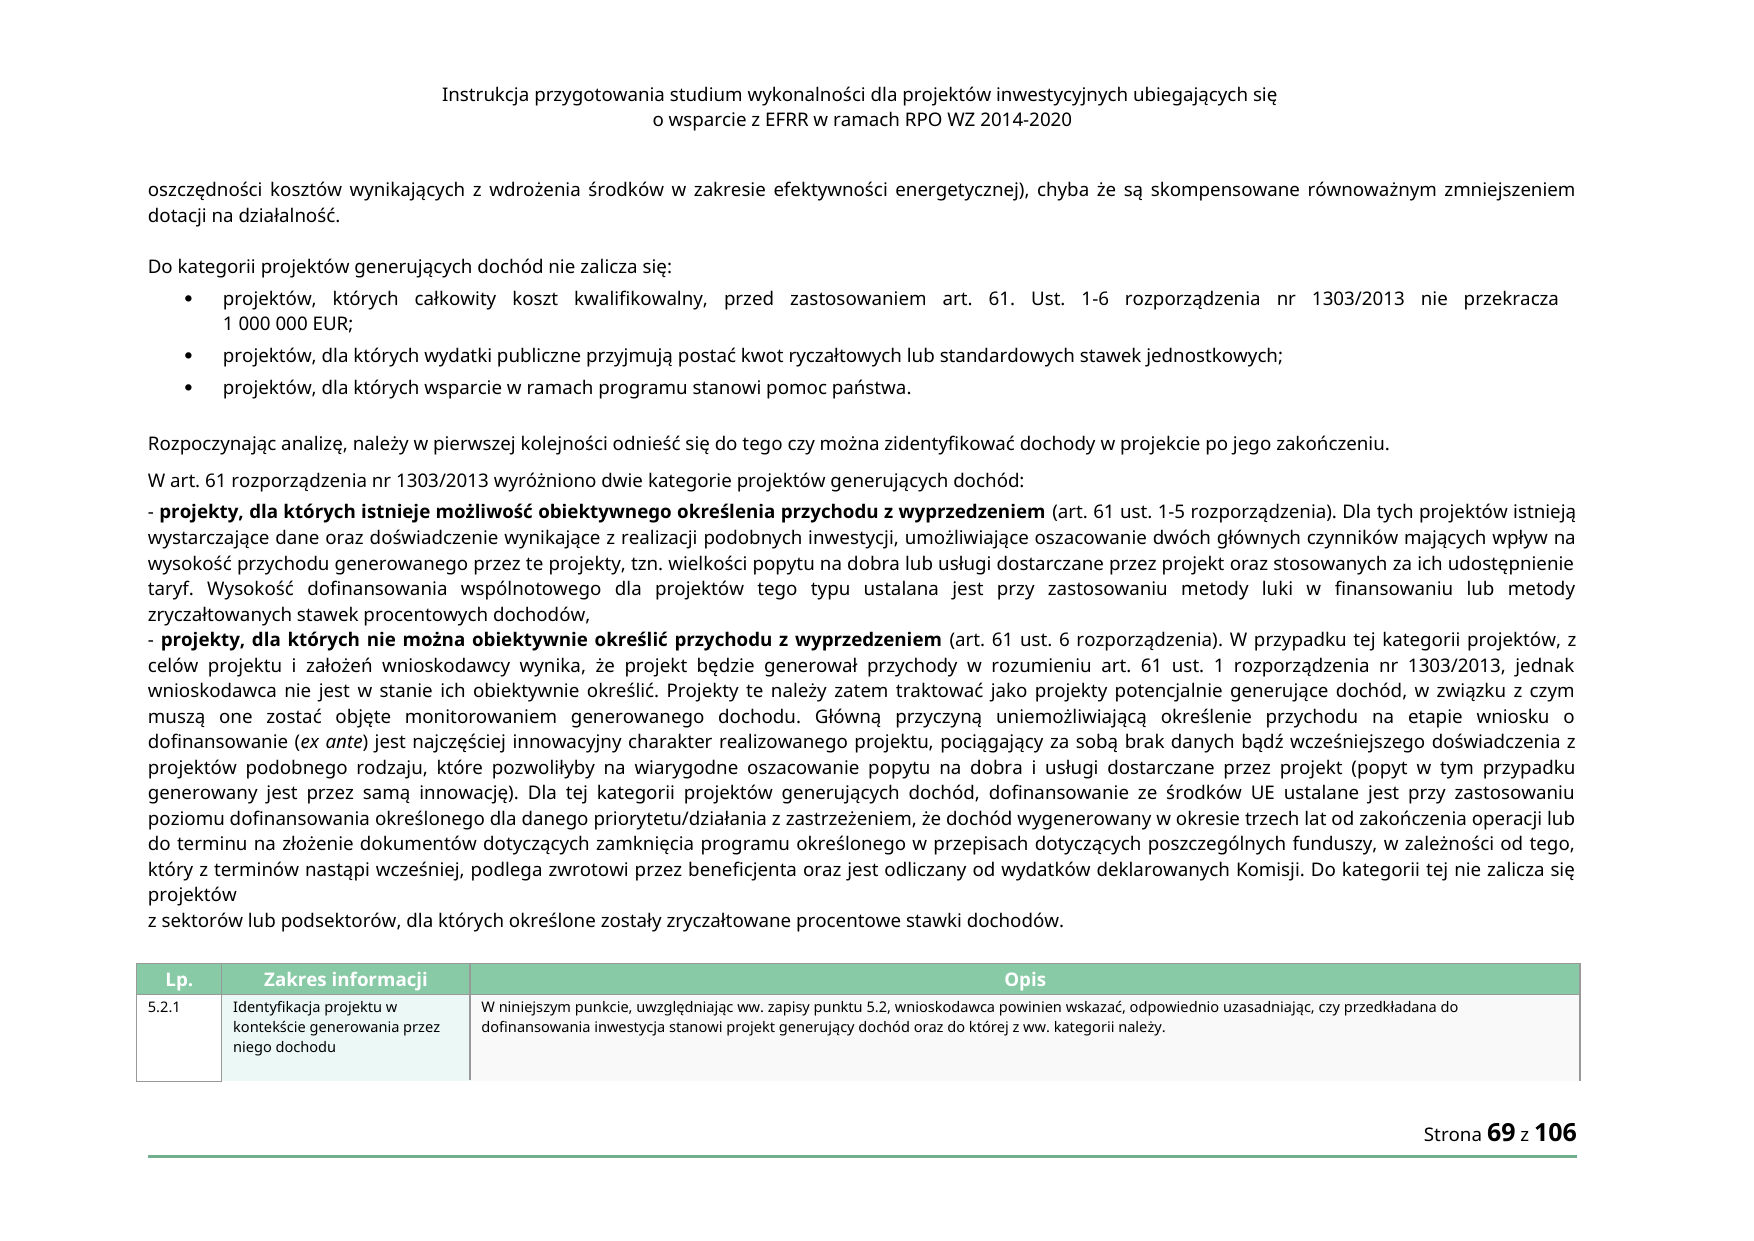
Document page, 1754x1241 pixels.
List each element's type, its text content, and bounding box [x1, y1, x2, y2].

text W art. 61 rozporządzenia nr 1303/2013 wyróżniono dwie kategorie projektów generujących dochód: [148, 467, 1577, 493]
list projektów, których całkowity koszt kwalifikowalny, przed zastosowaniem art. 61. Ust. 1-6 rozporządzenia nr 1303/2013 nie przekracza 1 000 000 EUR; [185, 285, 1577, 336]
table_cell Identyfikacja projektu w kontekście generowania przez niego dochodu [222, 995, 470, 1081]
list Rozpoczynając analizę, należy w pierwszej kolejności odnieść się do tego czy można zidentyfikować dochody w projekcie po jego zakończeniu. [148, 430, 1577, 456]
text - projekty, dla których istnieje możliwość obiektywnego określenia przychodu z wyprzedzeniem (art. 61 ust. 1-5 rozporządzenia). Dla tych projektów istnieją wystarczające dane oraz doświadczenie wynikające z realizacji podobnych inwestycji, umożliwiające oszacowanie dwóch głównych czynników mających wpływ na wysokość przychodu generowanego przez te projekty, tzn. wielkości popytu na dobra lub usługi dostarczane przez projekt oraz stosowanych za ich udostępnienie taryf. Wysokość dofinansowania wspólnotowego dla projektów tego typu ustalana jest przy zastosowaniu metody luki w finansowaniu lub metody zryczałtowanych stawek procentowych dochodów, [148, 499, 1577, 626]
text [148, 177, 1577, 228]
text Do kategorii projektów generujących dochód nie zalicza się: [148, 253, 1577, 279]
table_cell W niniejszym punkcie, uwzględniając ww. zapisy punktu 5.2, wnioskodawca powinien wskazać, odpowiednio uzasadniając, czy przedkładana do dofinansowania inwestycja stanowi projekt generujący dochód oraz do której z ww. kategorii należy. [470, 995, 1579, 1081]
table_header Zakres informacji [222, 964, 469, 994]
table_header Opis [471, 964, 1579, 994]
table_header Lp. [137, 964, 221, 994]
text - projekty, dla których nie można obiektywnie określić przychodu z wyprzedzeniem (art. 61 ust. 6 rozporządzenia). W przypadku tej kategorii projektów, z celów projektu i założeń wnioskodawcy wynika, że projekt będzie generował przychody w rozumieniu art. 61 ust. 1 rozporządzenia nr 1303/2013, jednak wnioskodawca nie jest w stanie ich obiektywnie określić. Projekty te należy zatem traktować jako projekty potencjalnie generujące dochód, w związku z czym muszą one zostać objęte monitorowaniem generowanego dochodu. Główną przyczyną uniemożliwiającą określenie przychodu na etapie wniosku o dofinansowanie (ex ante) jest najczęściej innowacyjny charakter realizowanego projektu, pociągający za sobą brak danych bądź wcześniejszego doświadczenia z projektów podobnego rodzaju, które pozwoliłyby na wiarygodne oszacowanie popytu na dobra i usługi dostarczane przez projekt (popyt w tym przypadku generowany jest przez samą innowację). Dla tej kategorii projektów generujących dochód, dofinansowanie ze środków UE ustalane jest przy zastosowaniu poziomu dofinansowania określonego dla danego priorytetu/działania z zastrzeżeniem, że dochód wygenerowany w okresie trzech lat od zakończenia operacji lub do terminu na złożenie dokumentów dotyczących zamknięcia programu określonego w przepisach dotyczących poszczególnych funduszy, w zależności od tego, który z terminów nastąpi wcześniej, podlega zwrotowi przez beneficjenta oraz jest odliczany od wydatków deklarowanych Komisji. Do kategorii tej nie zalicza się projektów z sektorów lub podsektorów, dla których określone zostały zryczałtowane procentowe stawki dochodów. [148, 626, 1577, 933]
list projektów, dla których wsparcie w ramach programu stanowi pomoc państwa. [185, 374, 1577, 399]
table_cell 5.2.1 [137, 995, 221, 1081]
list projektów, dla których wydatki publiczne przyjmują postać kwot ryczałtowych lub standardowych stawek jednostkowych; [185, 342, 1577, 368]
